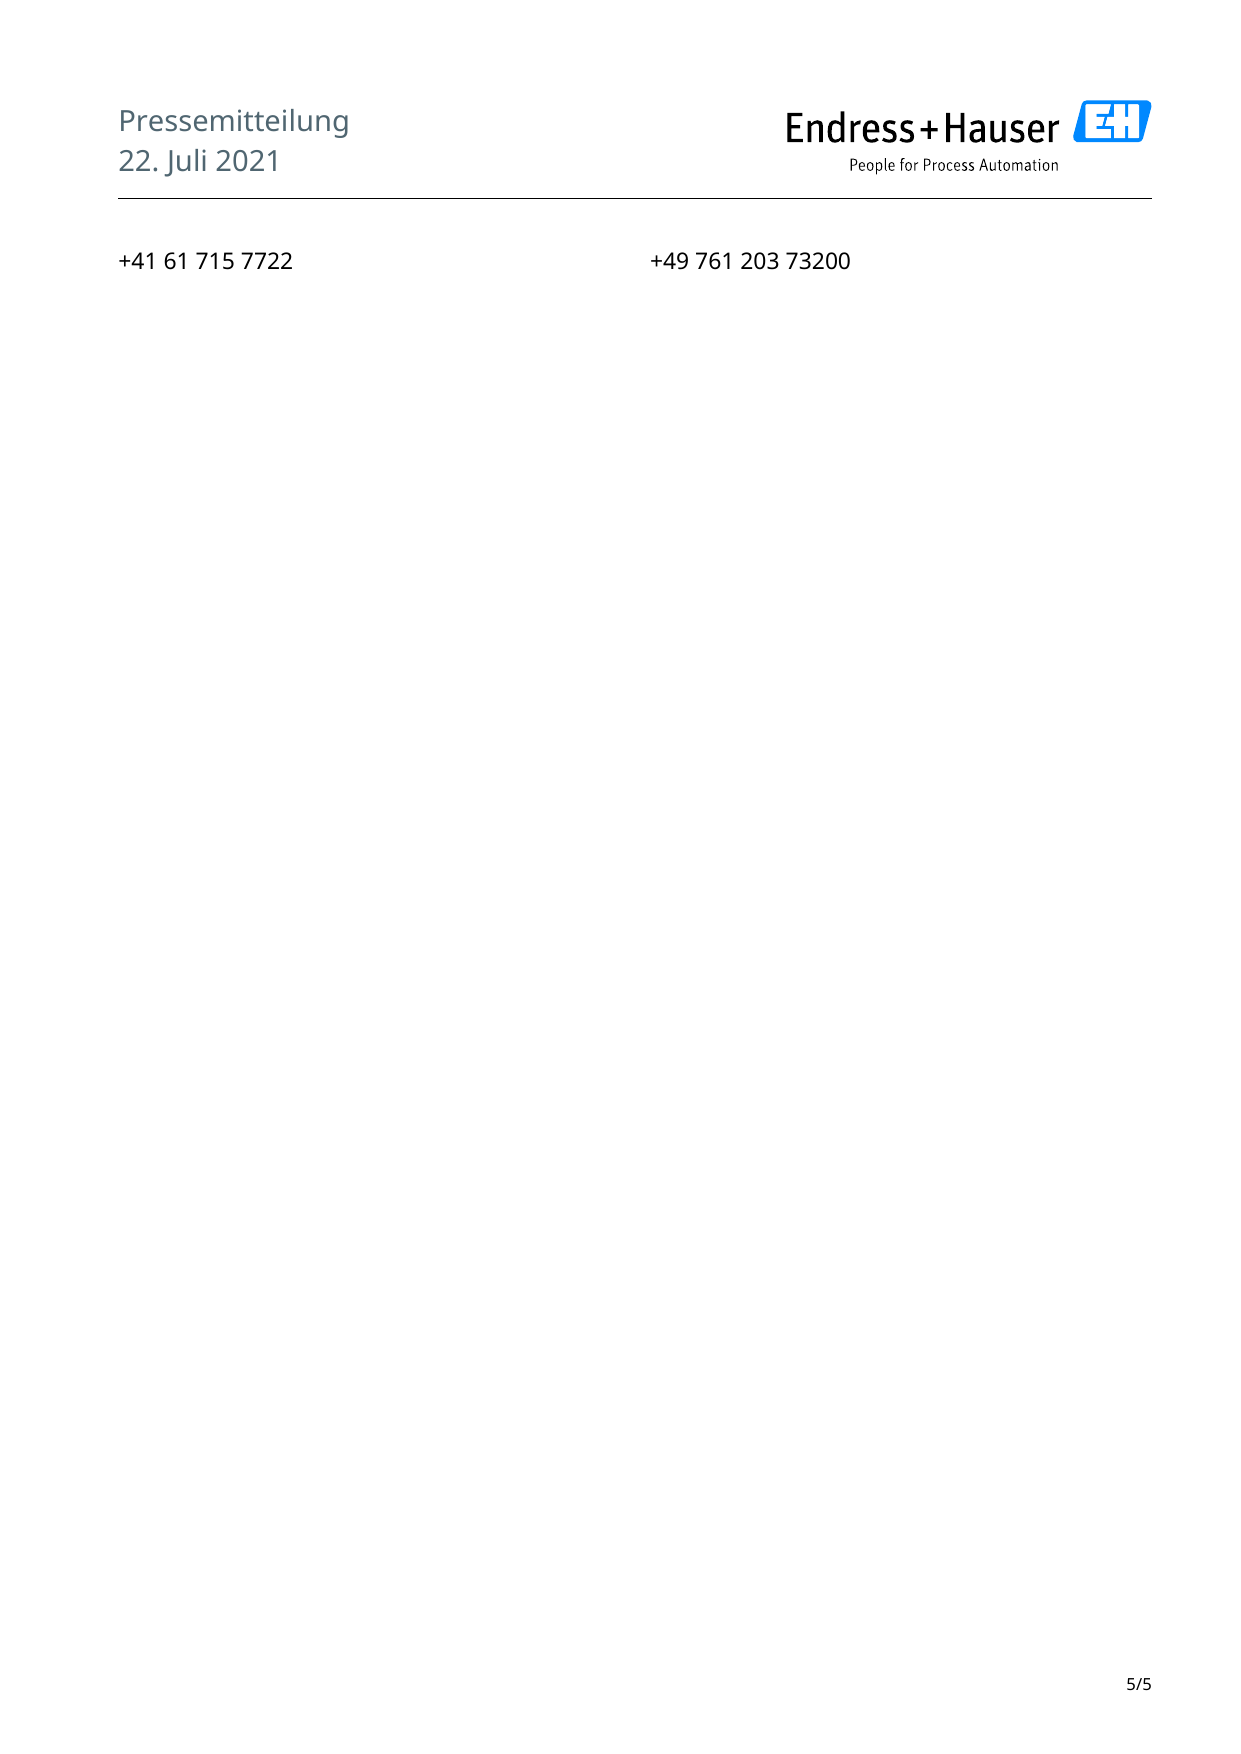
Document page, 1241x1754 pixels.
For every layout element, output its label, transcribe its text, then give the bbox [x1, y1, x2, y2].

text +41 61 715 7722 +49 761 203 73200 [118, 245, 1152, 276]
